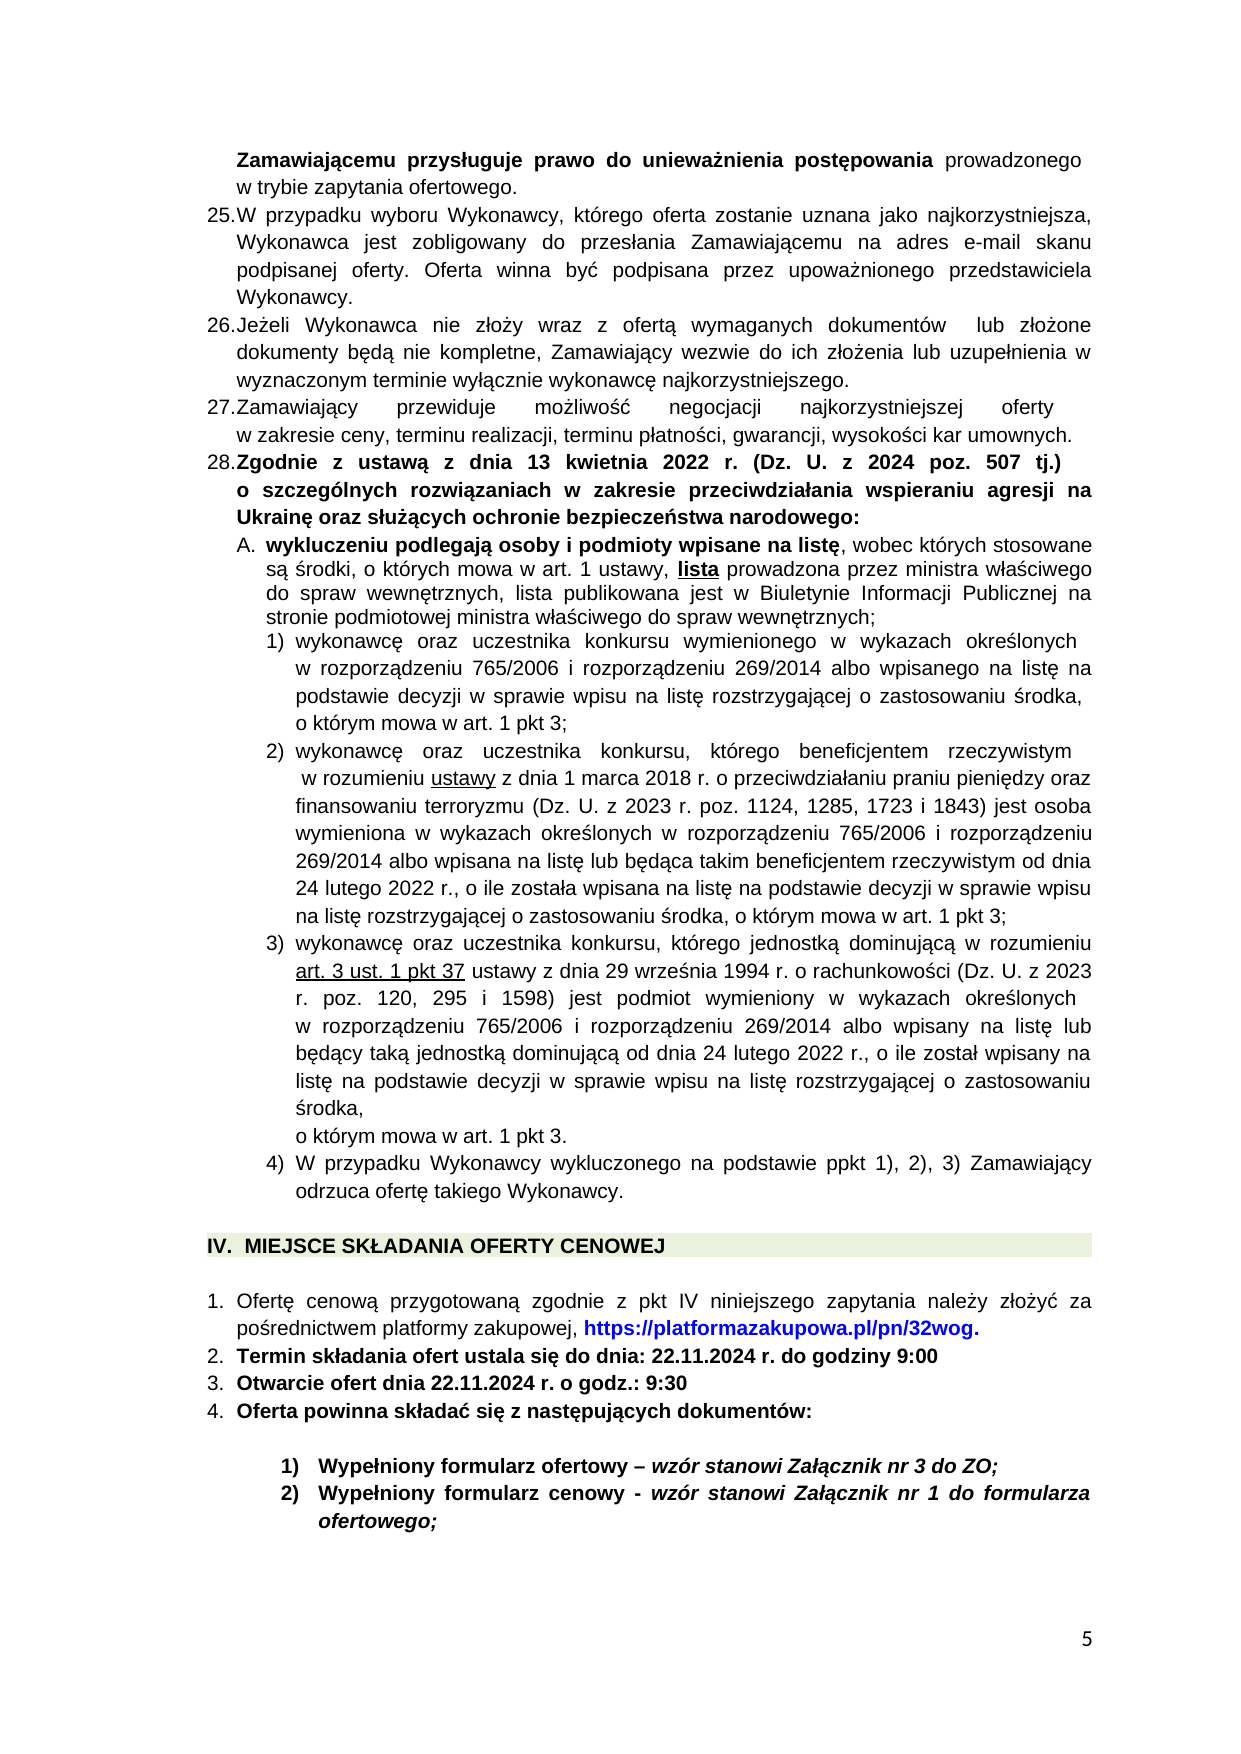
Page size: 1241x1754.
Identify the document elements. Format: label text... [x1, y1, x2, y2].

list wykonawcę oraz uczestnika konkursu, którego beneficjentem rzeczywistym w rozumieniu ustawy z dnia 1 marca 2018 r. o przeciwdziałaniu praniu pieniędzy oraz finansowaniu terroryzmu (Dz. U. z 2023 r. poz. 1124, 1285, 1723 i 1843) jest osoba wymieniona w wykazach określonych w rozporządzeniu 765/2006 i rozporządzeniu 269/2014 albo wpisana na listę lub będąca takim beneficjentem rzeczywistym od dnia 24 lutego 2022 r., o ile została wpisana na listę na podstawie decyzji w sprawie wpisu na listę rozstrzygającej o zastosowaniu środka, o którym mowa w art. 1 pkt 3; [266, 738, 1092, 927]
list Zamawiający przewiduje możliwość negocjacji najkorzystniejszej oferty w zakresie ceny, terminu realizacji, terminu płatności, gwarancji, wysokości kar umownych. [207, 395, 1092, 447]
list wykonawcę oraz uczestnika konkursu wymienionego w wykazach określonych w rozporządzeniu 765/2006 i rozporządzeniu 269/2014 albo wpisanego na listę na podstawie decyzji w sprawie wpisu na listę rozstrzygającej o zastosowaniu środka, o którym mowa w art. 1 pkt 3; [266, 628, 1092, 735]
list Oferta powinna składać się z następujących dokumentów: [207, 1398, 1092, 1422]
list Zgodnie z ustawą z dnia 13 kwietnia 2022 r. (Dz. U. z 2024 poz. 507 tj.) o szczególnych rozwiązaniach w zakresie przeciwdziałania wspieraniu agresji na Ukrainę oraz służących ochronie bezpieczeństwa narodowego: [207, 450, 1092, 529]
list Jeżeli Wykonawca nie złoży wraz z ofertą wymaganych dokumentów lub złożone dokumenty będą nie kompletne, Zamawiający wezwie do ich złożenia lub uzupełnienia w wyznaczonym terminie wyłącznie wykonawcę najkorzystniejszego. [207, 313, 1092, 392]
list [207, 148, 1092, 199]
list Termin składania ofert ustala się do dnia: 22.11.2024 r. do godziny 9:00 [207, 1343, 1092, 1367]
list Wypełniony formularz ofertowy – wzór stanowi Załącznik nr 3 do ZO; [281, 1454, 1092, 1478]
list Otwarcie ofert dnia 22.11.2024 r. o godz.: 9:30 [207, 1371, 1092, 1395]
list W przypadku wyboru Wykonawcy, którego oferta zostanie uznana jako najkorzystniejsza, Wykonawca jest zobligowany do przesłania Zamawiającemu na adres e-mail skanu podpisanej oferty. Oferta winna być podpisana przez upoważnionego przedstawiciela Wykonawcy. [207, 203, 1092, 309]
list MIEJSCE SKŁADANIA OFERTY CENOWEJ [207, 1233, 1092, 1257]
list wykluczeniu podlegają osoby i podmioty wpisane na listę, wobec których stosowane są środki, o których mowa w art. 1 ustawy, lista prowadzona przez ministra właściwego do spraw wewnętrznych, lista publikowana jest w Biuletynie Informacji Publicznej na stronie podmiotowej ministra właściwego do spraw wewnętrznych; [236, 533, 1092, 628]
list W przypadku Wykonawcy wykluczonego na podstawie ppkt 1), 2), 3) Zamawiający odrzuca ofertę takiego Wykonawcy. [266, 1151, 1092, 1202]
list wykonawcę oraz uczestnika konkursu, którego jednostką dominującą w rozumieniu art. 3 ust. 1 pkt 37 ustawy z dnia 29 września 1994 r. o rachunkowości (Dz. U. z 2023 r. poz. 120, 295 i 1598) jest podmiot wymieniony w wykazach określonych w rozporządzeniu 765/2006 i rozporządzeniu 269/2014 albo wpisany na listę lub będący taką jednostką dominującą od dnia 24 lutego 2022 r., o ile został wpisany na listę na podstawie decyzji w sprawie wpisu na listę rozstrzygającej o zastosowaniu środka, o którym mowa w art. 1 pkt 3. [266, 931, 1092, 1147]
list Ofertę cenową przygotowaną zgodnie z pkt IV niniejszego zapytania należy złożyć za pośrednictwem platformy zakupowej, https://platformazakupowa.pl/pn/32wog. [207, 1288, 1092, 1340]
list Wypełniony formularz cenowy - wzór stanowi Załącznik nr 1 do formularza ofertowego; [281, 1481, 1092, 1533]
